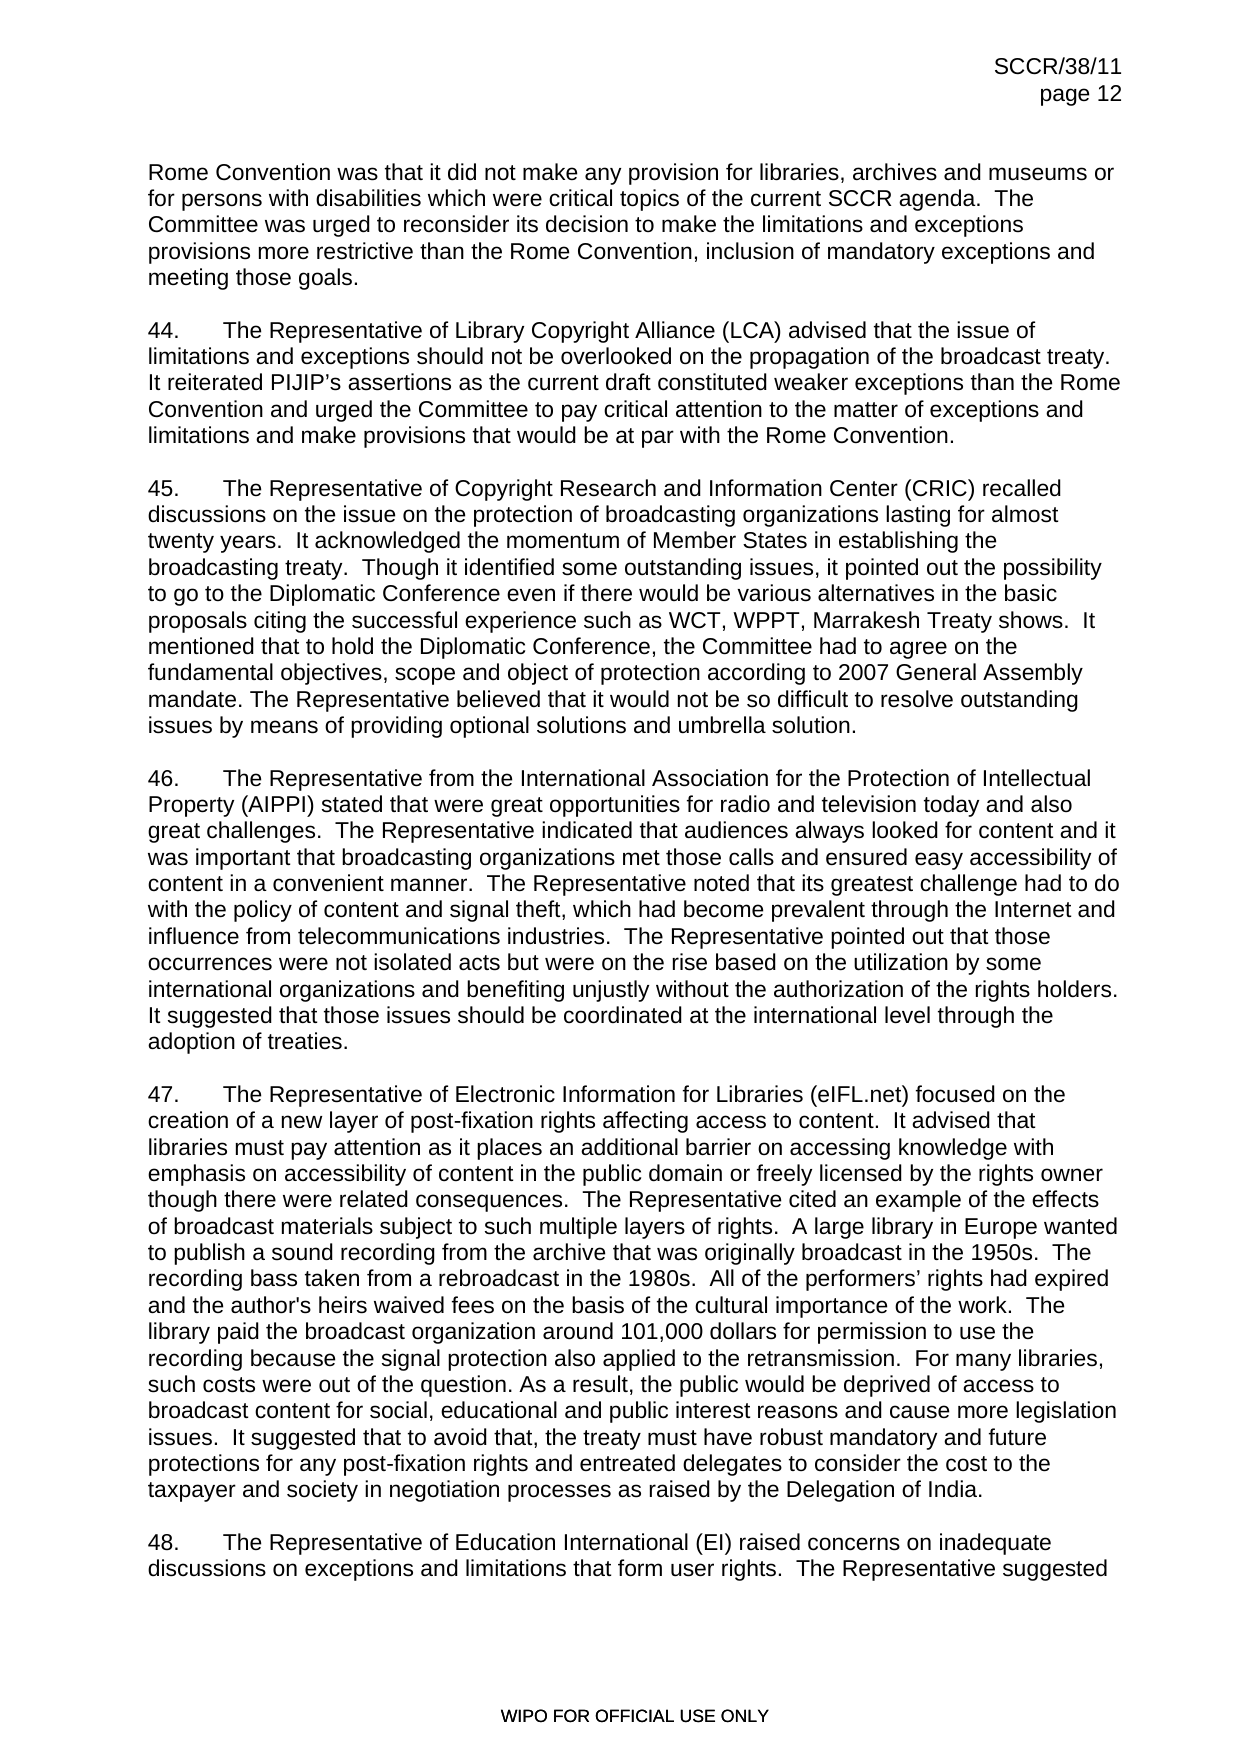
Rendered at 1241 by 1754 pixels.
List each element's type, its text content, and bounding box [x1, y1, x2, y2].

list The Representative from the International Association for the Protection of Intellectual Property (AIPPI) stated that were great opportunities for radio and television today and also great challenges. The Representative indicated that audiences always looked for content and it was important that broadcasting organizations met those calls and ensured easy accessibility of content in a convenient manner. The Representative noted that its greatest challenge had to do with the policy of content and signal theft, which had become prevalent through the Internet and influence from telecommunications industries. The Representative pointed out that those occurrences were not isolated acts but were on the rise based on the utilization by some international organizations and benefiting unjustly without the authorization of the rights holders. It suggested that those issues should be coordinated at the international level through the adoption of treaties. [148, 765, 1122, 1054]
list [148, 158, 1122, 290]
list The Representative of Electronic Information for Libraries (eIFL.net) focused on the creation of a new layer of post-fixation rights affecting access to content. It advised that libraries must pay attention as it places an additional barrier on accessing knowledge with emphasis on accessibility of content in the public domain or freely licensed by the rights owner though there were related consequences. The Representative cited an example of the effects of broadcast materials subject to such multiple layers of rights. A large library in Europe wanted to publish a sound recording from the archive that was originally broadcast in the 1950s. The recording bass taken from a rebroadcast in the 1980s. All of the performers’ rights had expired and the author's heirs waived fees on the basis of the cultural importance of the work. The library paid the broadcast organization around 101,000 dollars for permission to use the recording because the signal protection also applied to the retransmission. For many libraries, such costs were out of the question. As a result, the public would be deprived of access to broadcast content for social, educational and public interest reasons and cause more legislation issues. It suggested that to avoid that, the treaty must have robust mandatory and future protections for any post-fixation rights and entreated delegates to consider the cost to the taxpayer and society in negotiation processes as raised by the Delegation of India. [148, 1081, 1122, 1503]
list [148, 1529, 1122, 1582]
list The Representative of Library Copyright Alliance (LCA) advised that the issue of limitations and exceptions should not be overlooked on the propagation of the broadcast treaty. It reiterated PIJIP’s assertions as the current draft constituted weaker exceptions than the Rome Convention and urged the Committee to pay critical attention to the matter of exceptions and limitations and make provisions that would be at par with the Rome Convention. [148, 317, 1122, 448]
list The Representative of Copyright Research and Information Center (CRIC) recalled discussions on the issue on the protection of broadcasting organizations lasting for almost twenty years. It acknowledged the momentum of Member States in establishing the broadcasting treaty. Though it identified some outstanding issues, it pointed out the possibility to go to the Diplomatic Conference even if there would be various alternatives in the basic proposals citing the successful experience such as WCT, WPPT, Marrakesh Treaty shows. It mentioned that to hold the Diplomatic Conference, the Committee had to agree on the fundamental objectives, scope and object of protection according to 2007 General Assembly mandate. The Representative believed that it would not be so difficult to resolve outstanding issues by means of providing optional solutions and umbrella solution. [148, 475, 1122, 738]
